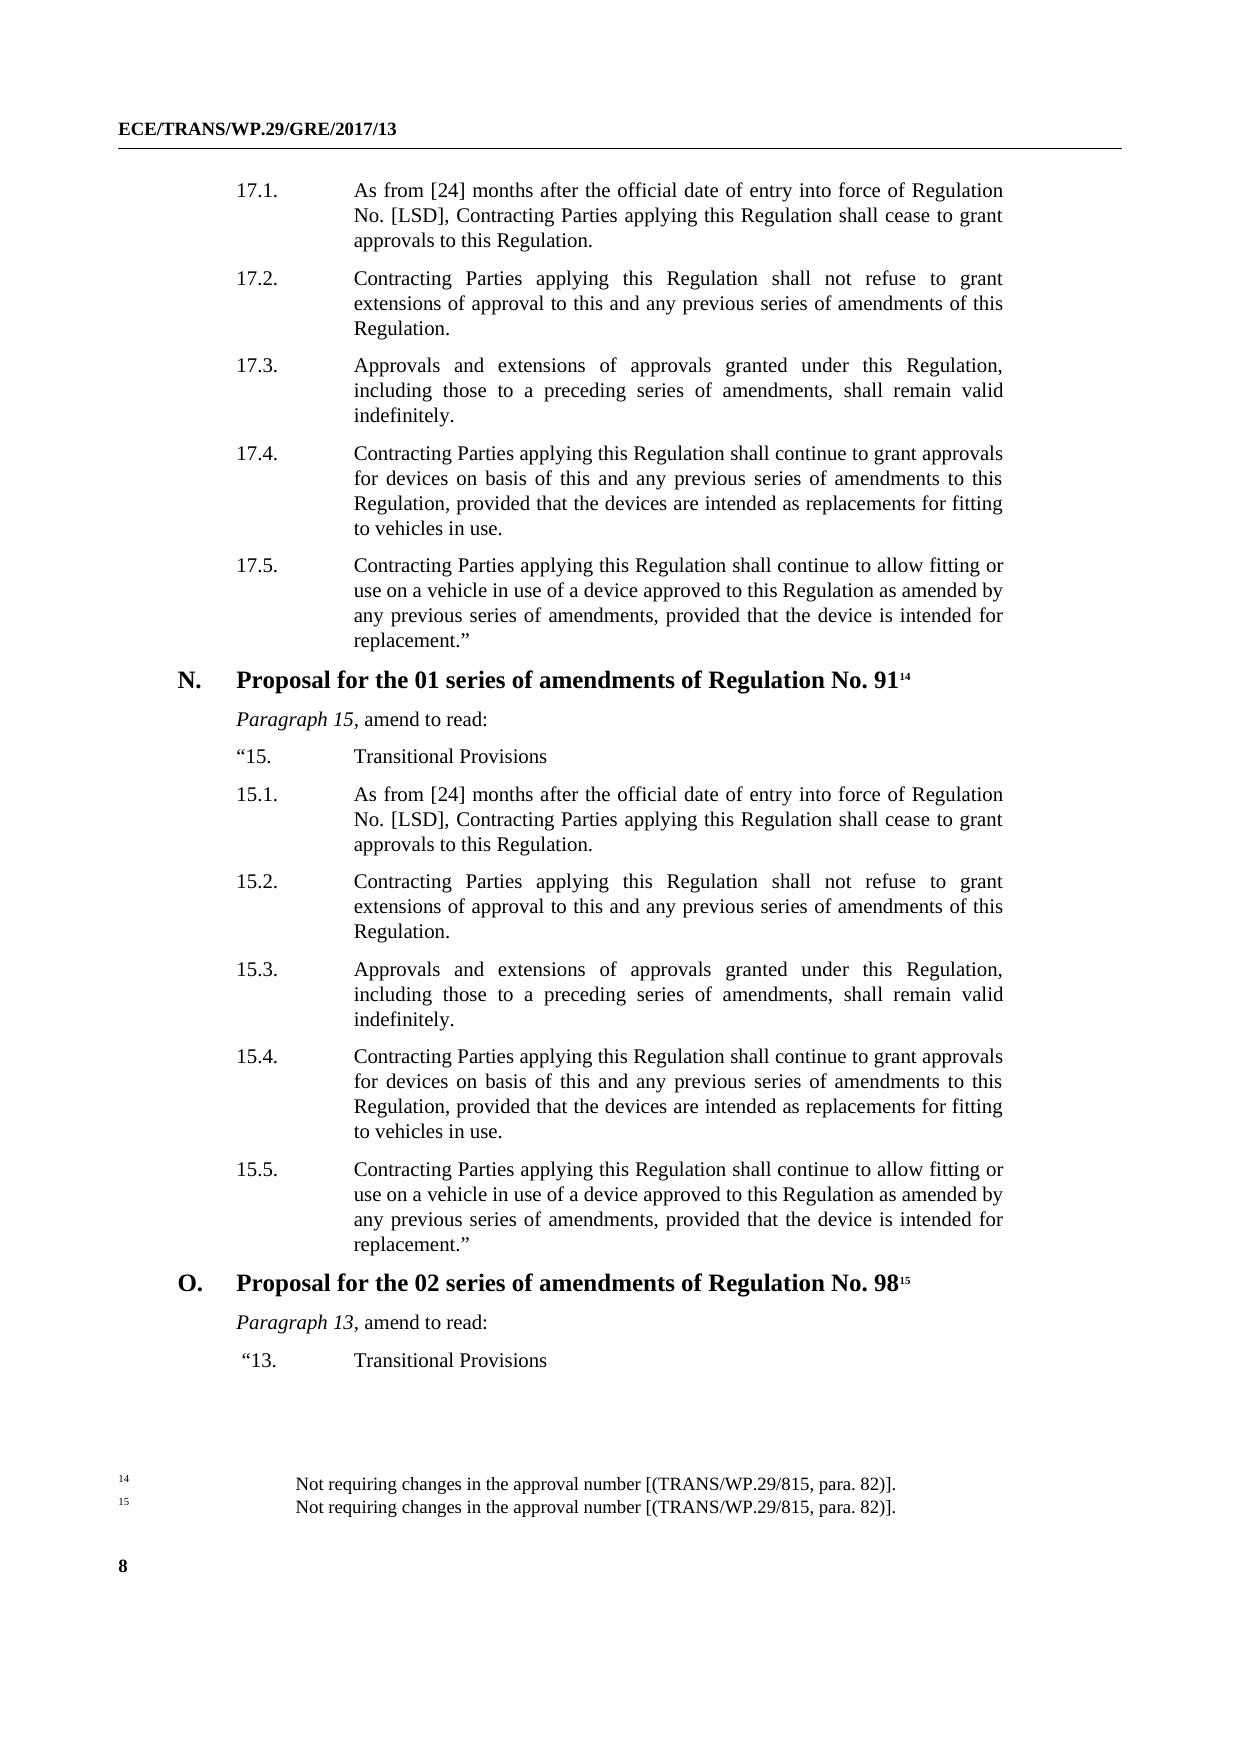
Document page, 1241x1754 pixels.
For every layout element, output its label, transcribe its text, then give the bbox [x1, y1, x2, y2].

text 15.5. Contracting Parties applying this Regulation shall continue to allow fitting or use on a vehicle in use of a device approved to this Regulation as amended by any previous series of amendments, provided that the device is intended for replacement.” [236, 1156, 1004, 1256]
text O. Proposal for the 02 series of amendments of Regulation No. 98 [177, 1268, 1004, 1297]
text 17.5. Contracting Parties applying this Regulation shall continue to allow fitting or use on a vehicle in use of a device approved to this Regulation as amended by any previous series of amendments, provided that the device is intended for replacement.” [236, 552, 1004, 652]
text 17.2. Contracting Parties applying this Regulation shall not refuse to grant extensions of approval to this and any previous series of amendments of this Regulation. [236, 265, 1004, 340]
text N. Proposal for the 01 series of amendments of Regulation No. 91 [177, 665, 1004, 693]
text “13. Transitional Provisions [236, 1347, 1004, 1372]
text 15.4. Contracting Parties applying this Regulation shall continue to grant approvals for devices on basis of this and any previous series of amendments to this Regulation, provided that the devices are intended as replacements for fitting to vehicles in use. [236, 1043, 1004, 1143]
text 17.1. As from [24] months after the official date of entry into force of Regulation No. [LSD], Contracting Parties applying this Regulation shall cease to grant approvals to this Regulation. [236, 177, 1004, 252]
text Paragraph 15, amend to read: [236, 706, 1004, 731]
text Paragraph 13, amend to read: [236, 1310, 1004, 1335]
text “15. Transitional Provisions [236, 743, 1004, 768]
text 17.4. Contracting Parties applying this Regulation shall continue to grant approvals for devices on basis of this and any previous series of amendments to this Regulation, provided that the devices are intended as replacements for fitting to vehicles in use. [236, 440, 1004, 540]
text 17.3. Approvals and extensions of approvals granted under this Regulation, including those to a preceding series of amendments, shall remain valid indefinitely. [236, 352, 1004, 427]
text 15.2. Contracting Parties applying this Regulation shall not refuse to grant extensions of approval to this and any previous series of amendments of this Regulation. [236, 868, 1004, 943]
text 15.1. As from [24] months after the official date of entry into force of Regulation No. [LSD], Contracting Parties applying this Regulation shall cease to grant approvals to this Regulation. [236, 781, 1004, 856]
text 15.3. Approvals and extensions of approvals granted under this Regulation, including those to a preceding series of amendments, shall remain valid indefinitely. [236, 956, 1004, 1031]
